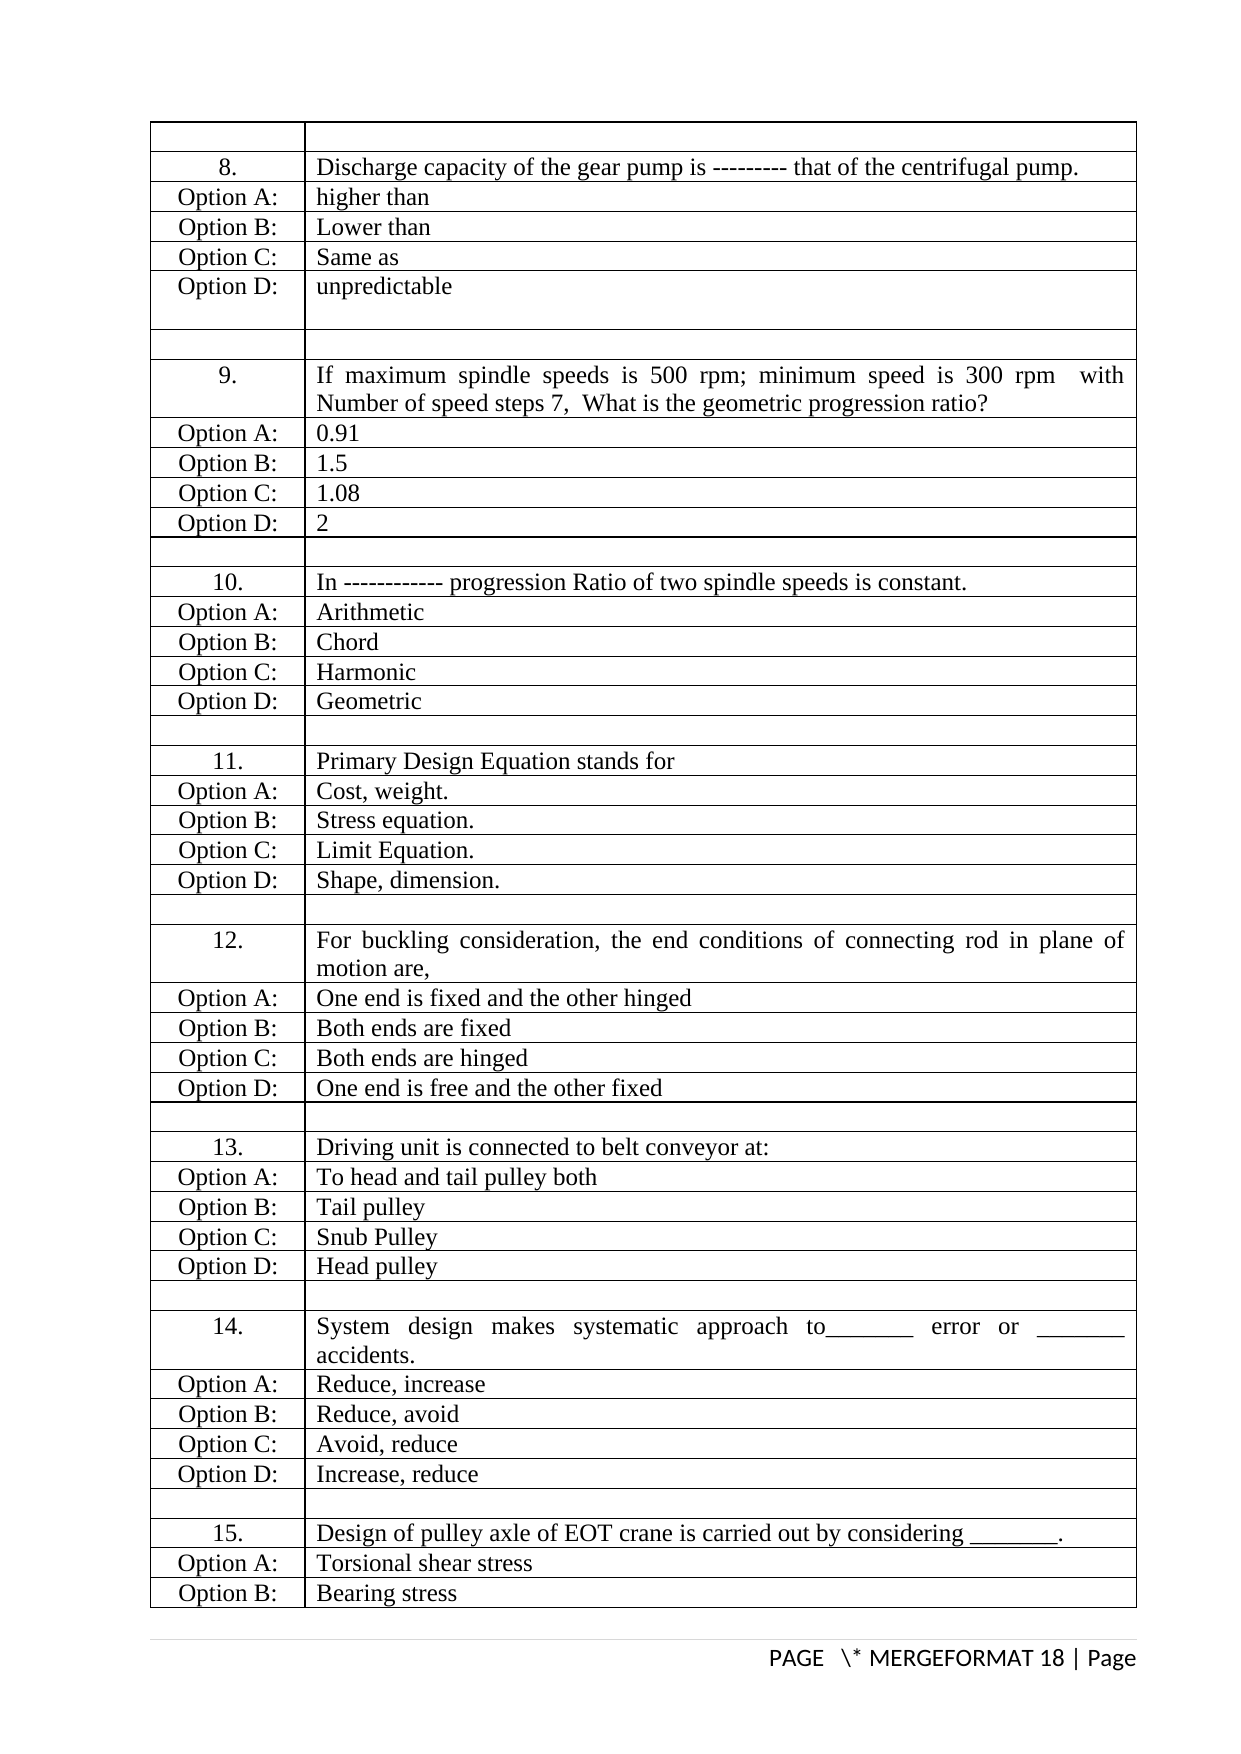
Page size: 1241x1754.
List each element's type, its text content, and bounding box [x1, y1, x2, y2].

table_cell Increase, reduce [306, 1459, 1136, 1488]
table_cell [306, 330, 1136, 359]
table_cell Head pulley [306, 1251, 1136, 1280]
table_cell [306, 895, 1136, 924]
table_cell Option C: [151, 242, 304, 270]
table_cell Geometric [306, 686, 1136, 715]
table_cell [151, 1281, 304, 1310]
table_cell Design of pulley axle of EOT crane is carried out by considering _______. [306, 1519, 1136, 1547]
table_cell Chord [306, 627, 1136, 656]
table_cell Lower than [306, 212, 1136, 241]
table_cell 13. [151, 1132, 304, 1161]
table_cell Bearing stress [306, 1578, 1136, 1607]
table_cell Option B: [151, 1192, 304, 1221]
table_cell [151, 1103, 304, 1131]
table_cell Reduce, avoid [306, 1399, 1136, 1428]
table_cell 0.91 [306, 418, 1136, 447]
table_cell Option A: [151, 1162, 304, 1191]
table_cell Option B: [151, 1013, 304, 1042]
table_cell To head and tail pulley both [306, 1162, 1136, 1191]
table_cell [306, 123, 1136, 151]
table_cell Option D: [151, 1073, 304, 1101]
table_cell Avoid, reduce [306, 1429, 1136, 1458]
table_cell For buckling consideration, the end conditions of connecting rod in plane of motion are, [306, 925, 1136, 982]
table_cell Option C: [151, 657, 304, 685]
table_cell System design makes systematic approach to_______ error or _______ accidents. [306, 1311, 1136, 1368]
table_cell Option B: [151, 627, 304, 656]
table_cell Option A: [151, 418, 304, 447]
table_cell 2 [306, 508, 1136, 536]
table_cell Option A: [151, 597, 304, 626]
table_cell Both ends are hinged [306, 1043, 1136, 1072]
table_cell Option C: [151, 835, 304, 864]
table_cell Option B: [151, 212, 304, 241]
table_cell Driving unit is connected to belt conveyor at: [306, 1132, 1136, 1161]
table_cell Snub Pulley [306, 1222, 1136, 1250]
table_cell [306, 1103, 1136, 1131]
table_cell Tail pulley [306, 1192, 1136, 1221]
table_cell Limit Equation. [306, 835, 1136, 864]
table_cell Option D: [151, 508, 304, 536]
table_cell Option C: [151, 478, 304, 507]
table_cell [306, 1281, 1136, 1310]
table_cell 9. [151, 360, 304, 417]
table_cell 8. [151, 152, 304, 181]
table_cell If maximum spindle speeds is 500 rpm; minimum speed is 300 rpm with Number of speed steps 7, What is the geometric progression ratio? [306, 360, 1136, 417]
table_cell [151, 1489, 304, 1517]
table_cell [151, 716, 304, 745]
table_cell Option D: [151, 1459, 304, 1488]
table_cell 12. [151, 925, 304, 982]
table_cell In ------------ progression Ratio of two spindle speeds is constant. [306, 567, 1136, 596]
table_cell Option A: [151, 1548, 304, 1577]
table_cell Harmonic [306, 657, 1136, 685]
table_cell Primary Design Equation stands for [306, 746, 1136, 775]
table_cell [306, 716, 1136, 745]
table_cell Shape, dimension. [306, 865, 1136, 894]
table_cell 11. [151, 746, 304, 775]
table_cell [306, 1489, 1136, 1517]
table_cell Cost, weight. [306, 776, 1136, 804]
table_cell 1.08 [306, 478, 1136, 507]
table_cell Option A: [151, 182, 304, 211]
table_cell 15. [151, 1519, 304, 1547]
table_cell Option B: [151, 1399, 304, 1428]
table_cell One end is fixed and the other hinged [306, 983, 1136, 1012]
table_cell [151, 538, 304, 566]
table_cell Option B: [151, 1578, 304, 1607]
table_cell Option A: [151, 776, 304, 804]
table_cell Option D: [151, 686, 304, 715]
table_cell 14. [151, 1311, 304, 1368]
table_cell Option C: [151, 1222, 304, 1250]
table_cell One end is free and the other fixed [306, 1073, 1136, 1101]
table_cell 1.5 [306, 448, 1136, 477]
table_cell higher than [306, 182, 1136, 211]
table_cell Option B: [151, 448, 304, 477]
table_cell Option A: [151, 1370, 304, 1398]
table_cell [151, 895, 304, 924]
table_cell Same as [306, 242, 1136, 270]
table_cell Option C: [151, 1429, 304, 1458]
table_cell Option D: [151, 865, 304, 894]
table_cell [151, 123, 304, 151]
table_cell Option B: [151, 806, 304, 834]
table_cell [151, 330, 304, 359]
table_cell Reduce, increase [306, 1370, 1136, 1398]
table_cell Arithmetic [306, 597, 1136, 626]
table_cell Option D: [151, 1251, 304, 1280]
table_cell Option D: [151, 271, 304, 329]
table_cell Both ends are fixed [306, 1013, 1136, 1042]
table_cell Torsional shear stress [306, 1548, 1136, 1577]
table_cell Stress equation. [306, 806, 1136, 834]
table_cell Option C: [151, 1043, 304, 1072]
table_cell unpredictable [306, 271, 1136, 329]
table_cell Option A: [151, 983, 304, 1012]
table_cell [306, 538, 1136, 566]
table_cell 10. [151, 567, 304, 596]
table_cell Discharge capacity of the gear pump is --------- that of the centrifugal pump. [306, 152, 1136, 181]
